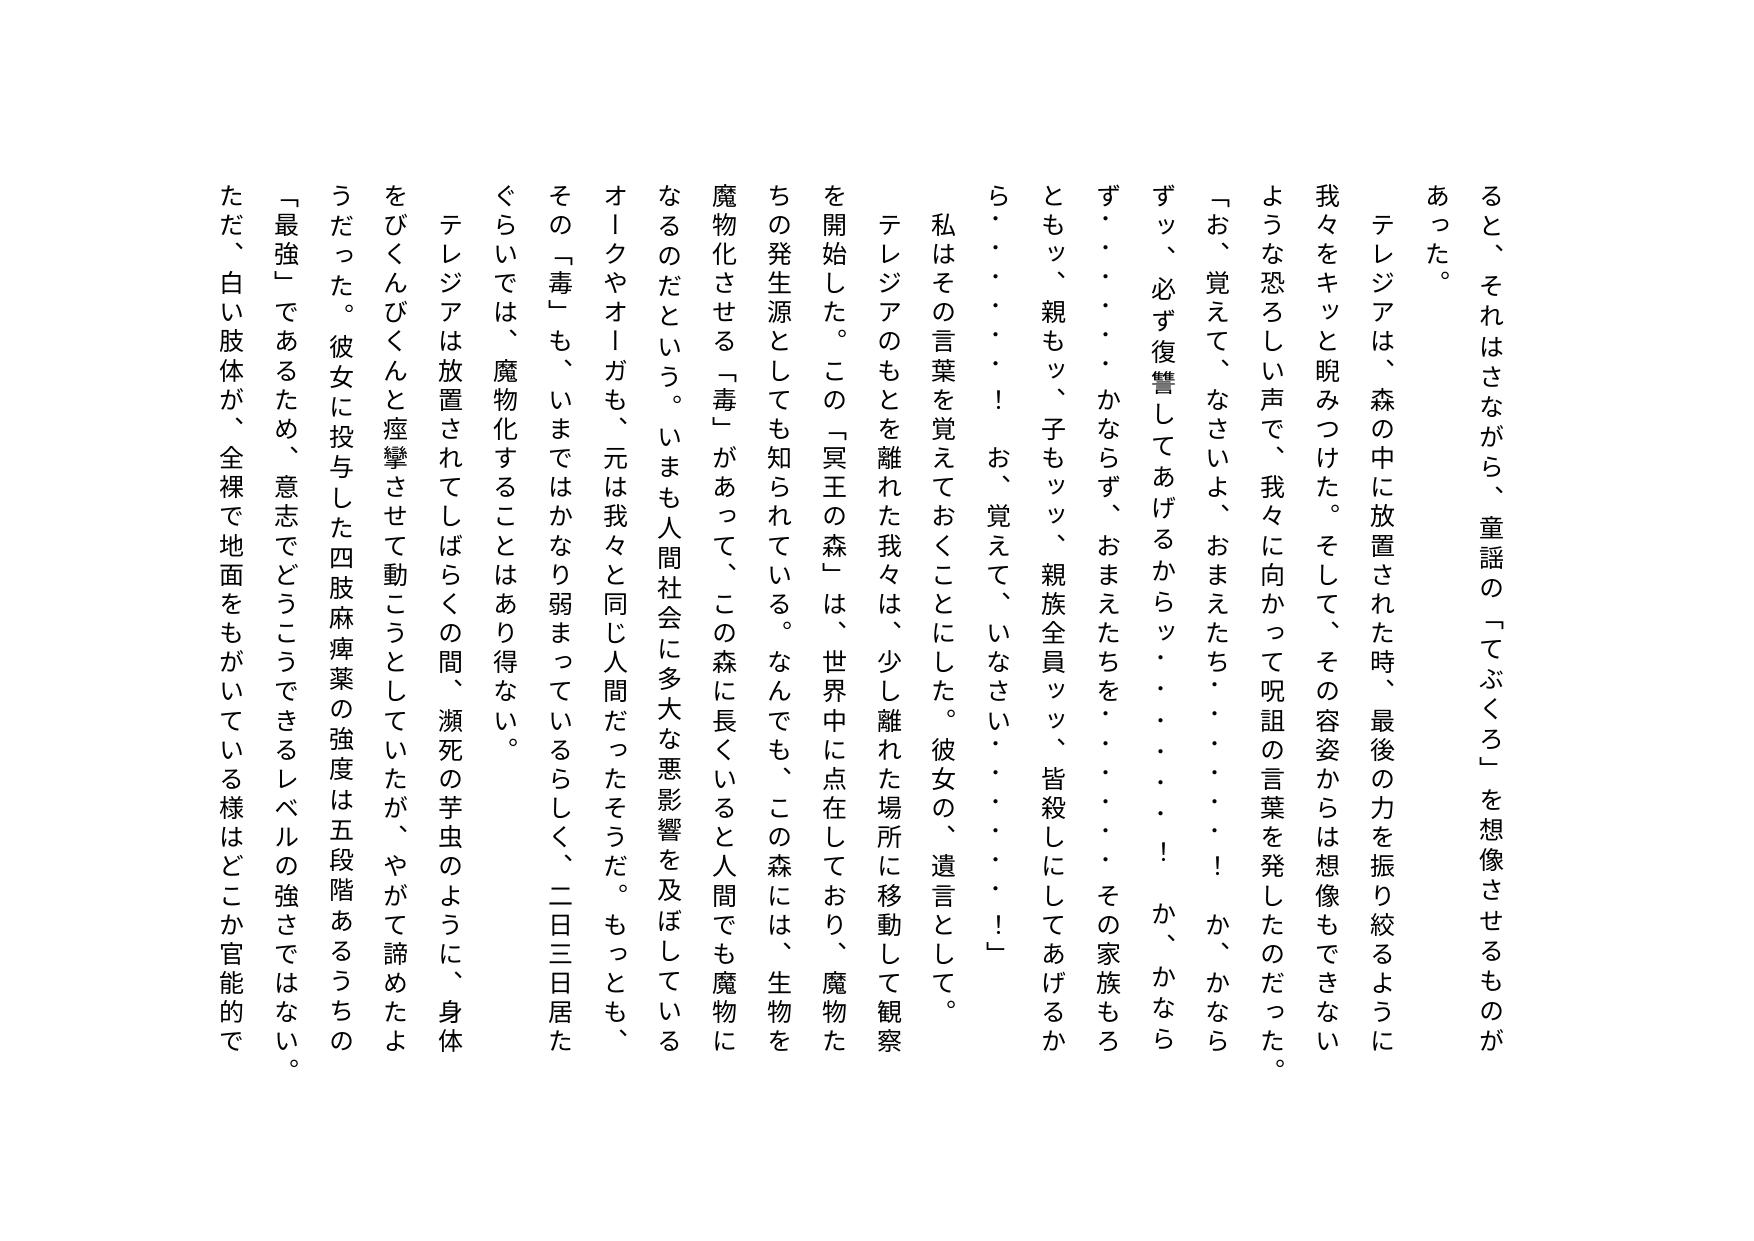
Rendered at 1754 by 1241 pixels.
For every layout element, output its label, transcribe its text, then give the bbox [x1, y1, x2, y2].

text テレジアのもとを離れた我々は、少し離れた場所に移動して観察を開始した。この「冥王の森」は、世界中に点在しており、魔物たちの発生源としても知られている。なんでも、この森には、生物を魔物化させる「毒」があって、この森に長くいると人間でも魔物になるのだという。いまも人間社会に多大な悪影響を及ぼしているオークやオーガも、元は我々と同じ人間だったそうだ。もっとも、その「毒」も、いまではかなり弱まっているらしく、二日三日居たぐらいでは、魔物化することはあり得ない。 [479, 183, 917, 1058]
text テレジアは、森の中に放置された時、最後の力を振り絞るように我々をキッと睨みつけた。そして、その容姿からは想像もできないような恐ろしい声で、我々に向かって呪詛の言葉を発したのだった。 [1246, 183, 1410, 1058]
text 私はその言葉を覚えておくことにした。彼女の、遺言として。 [917, 183, 972, 1058]
text 「お、覚えて、なさいよ、おまえたち･･････！ か、かならずッ、必ず復讐してあげるからッ･･････！ か、かならず･･････かならず、おまえたちを･･････その家族もろともッ、親もッ、子もッッ、親族全員ッッ、皆殺しにしてあげるから･･････！ お、覚えて、いなさい･･････！」 [972, 183, 1246, 1058]
